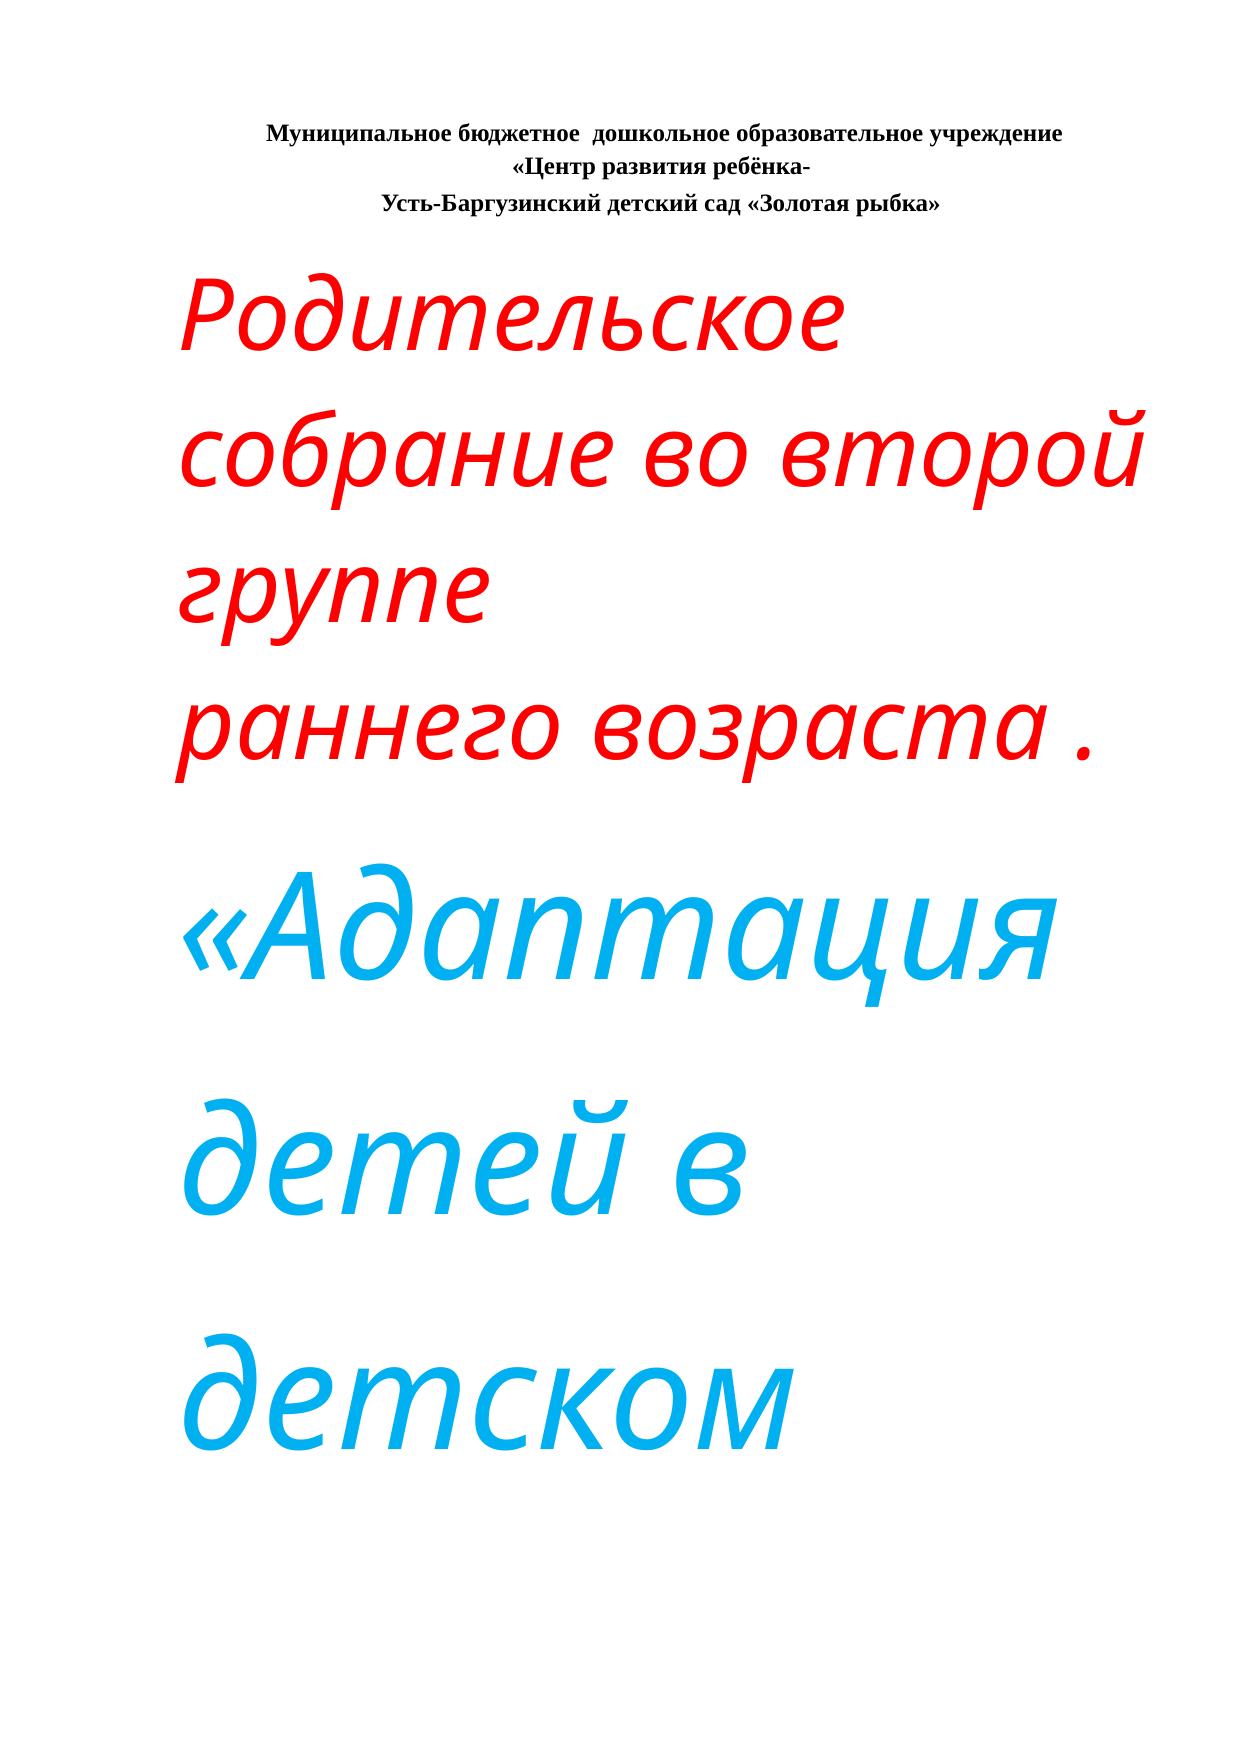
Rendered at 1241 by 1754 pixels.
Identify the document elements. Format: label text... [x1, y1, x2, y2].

text Муниципальное бюджетное дошкольное образовательное учреждение «Центр развития ребёнка- Усть-Баргузинский детский сад «Золотая рыбка» [177, 118, 1152, 218]
text раннего возраста . «Адаптация детей в детском [177, 652, 1152, 1493]
text Родительское собрание во второй группе [177, 243, 1152, 652]
